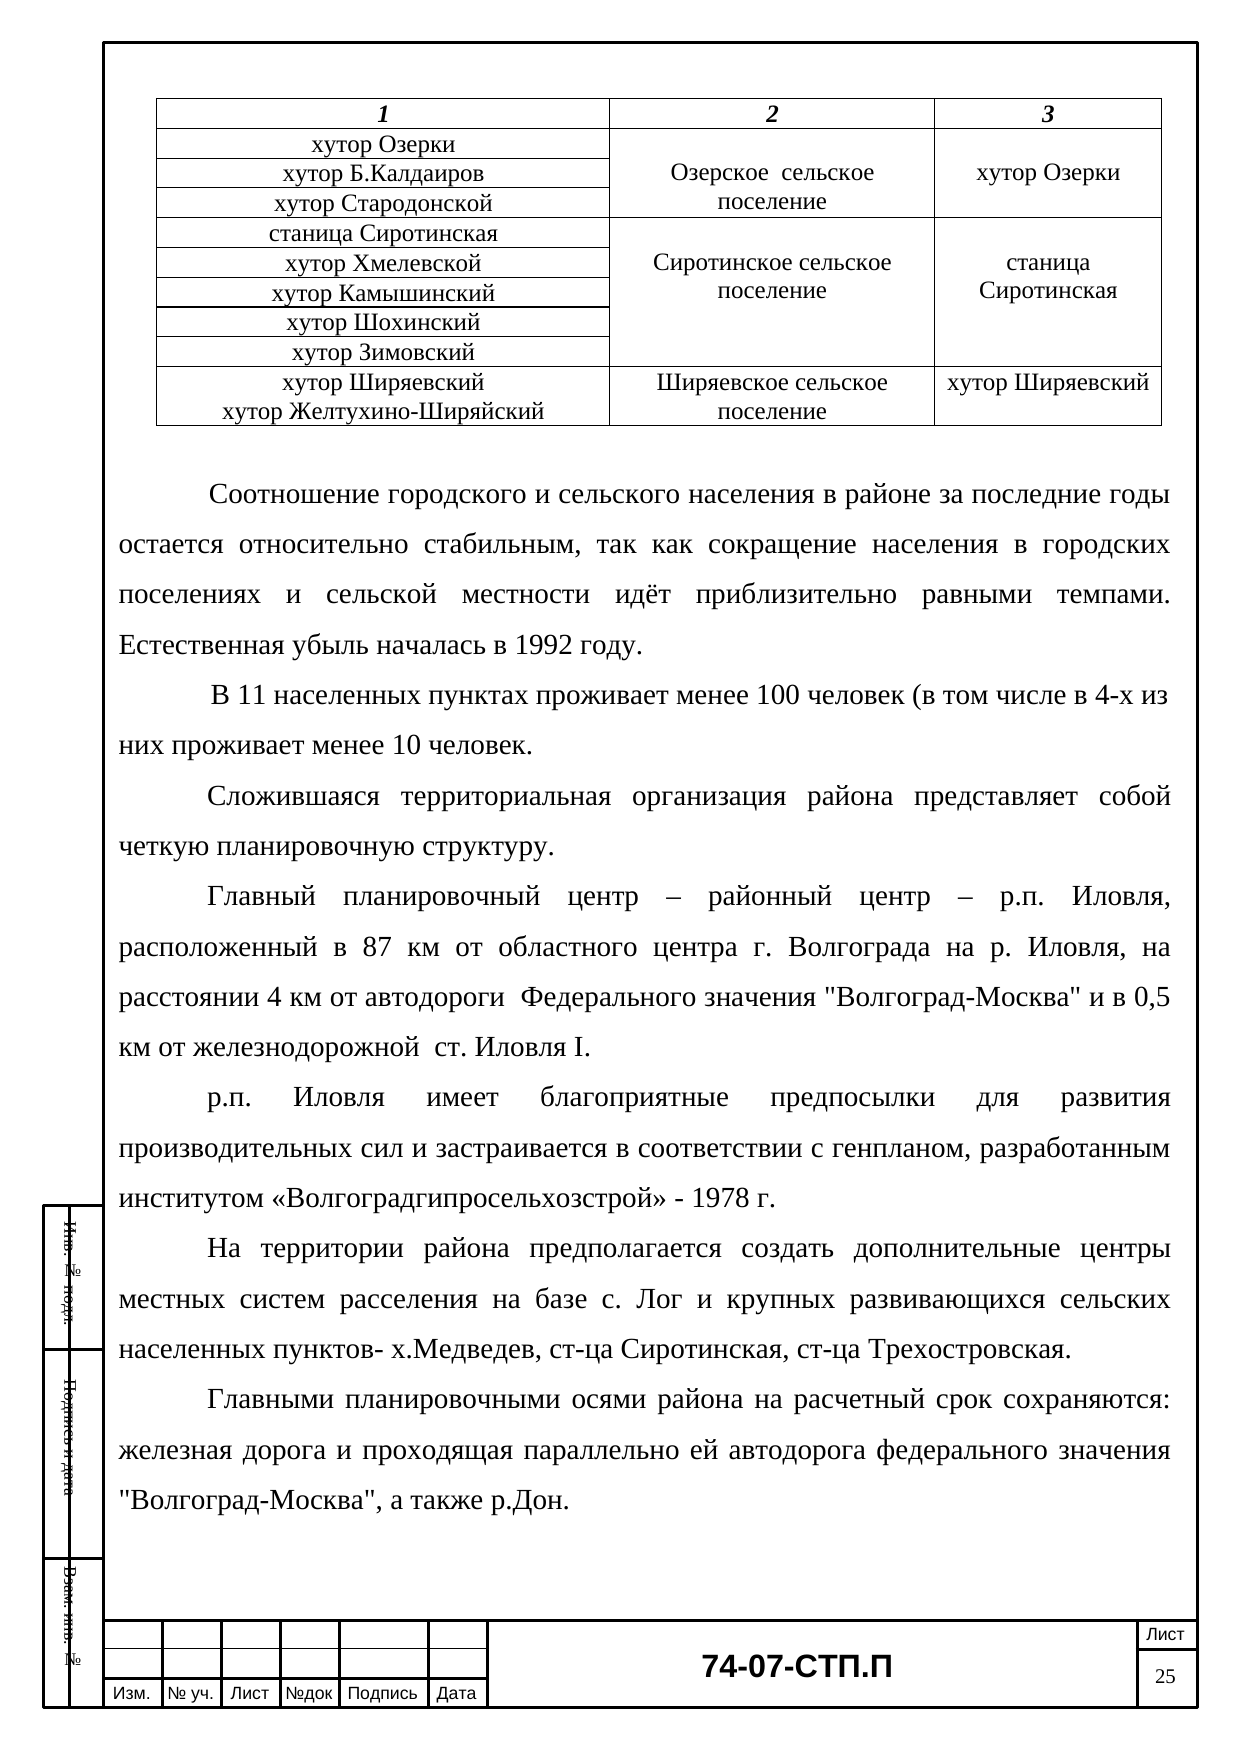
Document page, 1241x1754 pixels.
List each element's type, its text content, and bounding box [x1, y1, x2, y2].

table_cell хутор Шохинский [157, 308, 609, 336]
text р.п. Иловля имеет благоприятные предпосылки для развития производительных сил и застраивается в соответствии с генпланом, разработанным институтом «Волгоградгипросельхозстрой» - . [118, 1079, 1172, 1214]
text Главными планировочными осями района на расчетный срок сохраняются: железная дорога и проходящая параллельно ей автодорога федерального значения "Волгоград-Москва", а также р.Дон. [118, 1381, 1172, 1516]
table_cell хутор Стародонской [157, 188, 609, 217]
text На территории района предполагается создать дополнительные центры местных систем расселения на базе с. Лог и крупных развивающихся сельских населенных пунктов- х.Медведев, ст-ца Сиротинская, ст-ца Трехостровская. [118, 1231, 1172, 1365]
table_cell хутор Ширяевский [935, 367, 1161, 424]
table_cell хутор Камышинский [157, 278, 609, 306]
table_cell Ширяевское сельское поселение [610, 367, 934, 424]
text Соотношение городского и сельского населения в районе за последние годы остается относительно стабильным, так как сокращение населения в городских поселениях и сельской местности идёт приблизительно равными темпами. Естественная убыль началась в 1992 году. [118, 476, 1172, 660]
text Главный планировочный центр – районный центр – р.п. Иловля, расположенный в от областного центра г. Волгограда на р. Иловля, на расстоянии от автодороги Федерального значения "Волгоград-Москва" и в от железнодорожной ст. Иловля I. [118, 878, 1172, 1063]
table_cell Озерское сельское поселение [610, 129, 934, 217]
table_cell станица Сиротинская [935, 218, 1161, 366]
table_cell хутор Озерки [935, 129, 1161, 217]
table_header 1 [157, 99, 609, 128]
table_cell хутор Озерки [157, 129, 609, 157]
table_cell хутор Б.Калдаиров [157, 159, 609, 187]
table_cell хутор Хмелевской [157, 248, 609, 277]
table_cell станица Сиротинская [157, 218, 609, 247]
text В 11 населенных пунктах проживает менее 100 человек (в том числе в 4-х из них проживает менее 10 человек. [118, 677, 1172, 761]
table_cell хутор Ширяевский хутор Желтухино-Ширяйский [157, 367, 609, 424]
table_header 3 [935, 99, 1161, 128]
text Сложившаяся территориальная организация района представляет собой четкую планировочную структуру. [118, 778, 1172, 862]
table_header 2 [610, 99, 934, 128]
table_cell Сиротинское сельское поселение [610, 218, 934, 366]
table_cell хутор Зимовский [157, 337, 609, 366]
